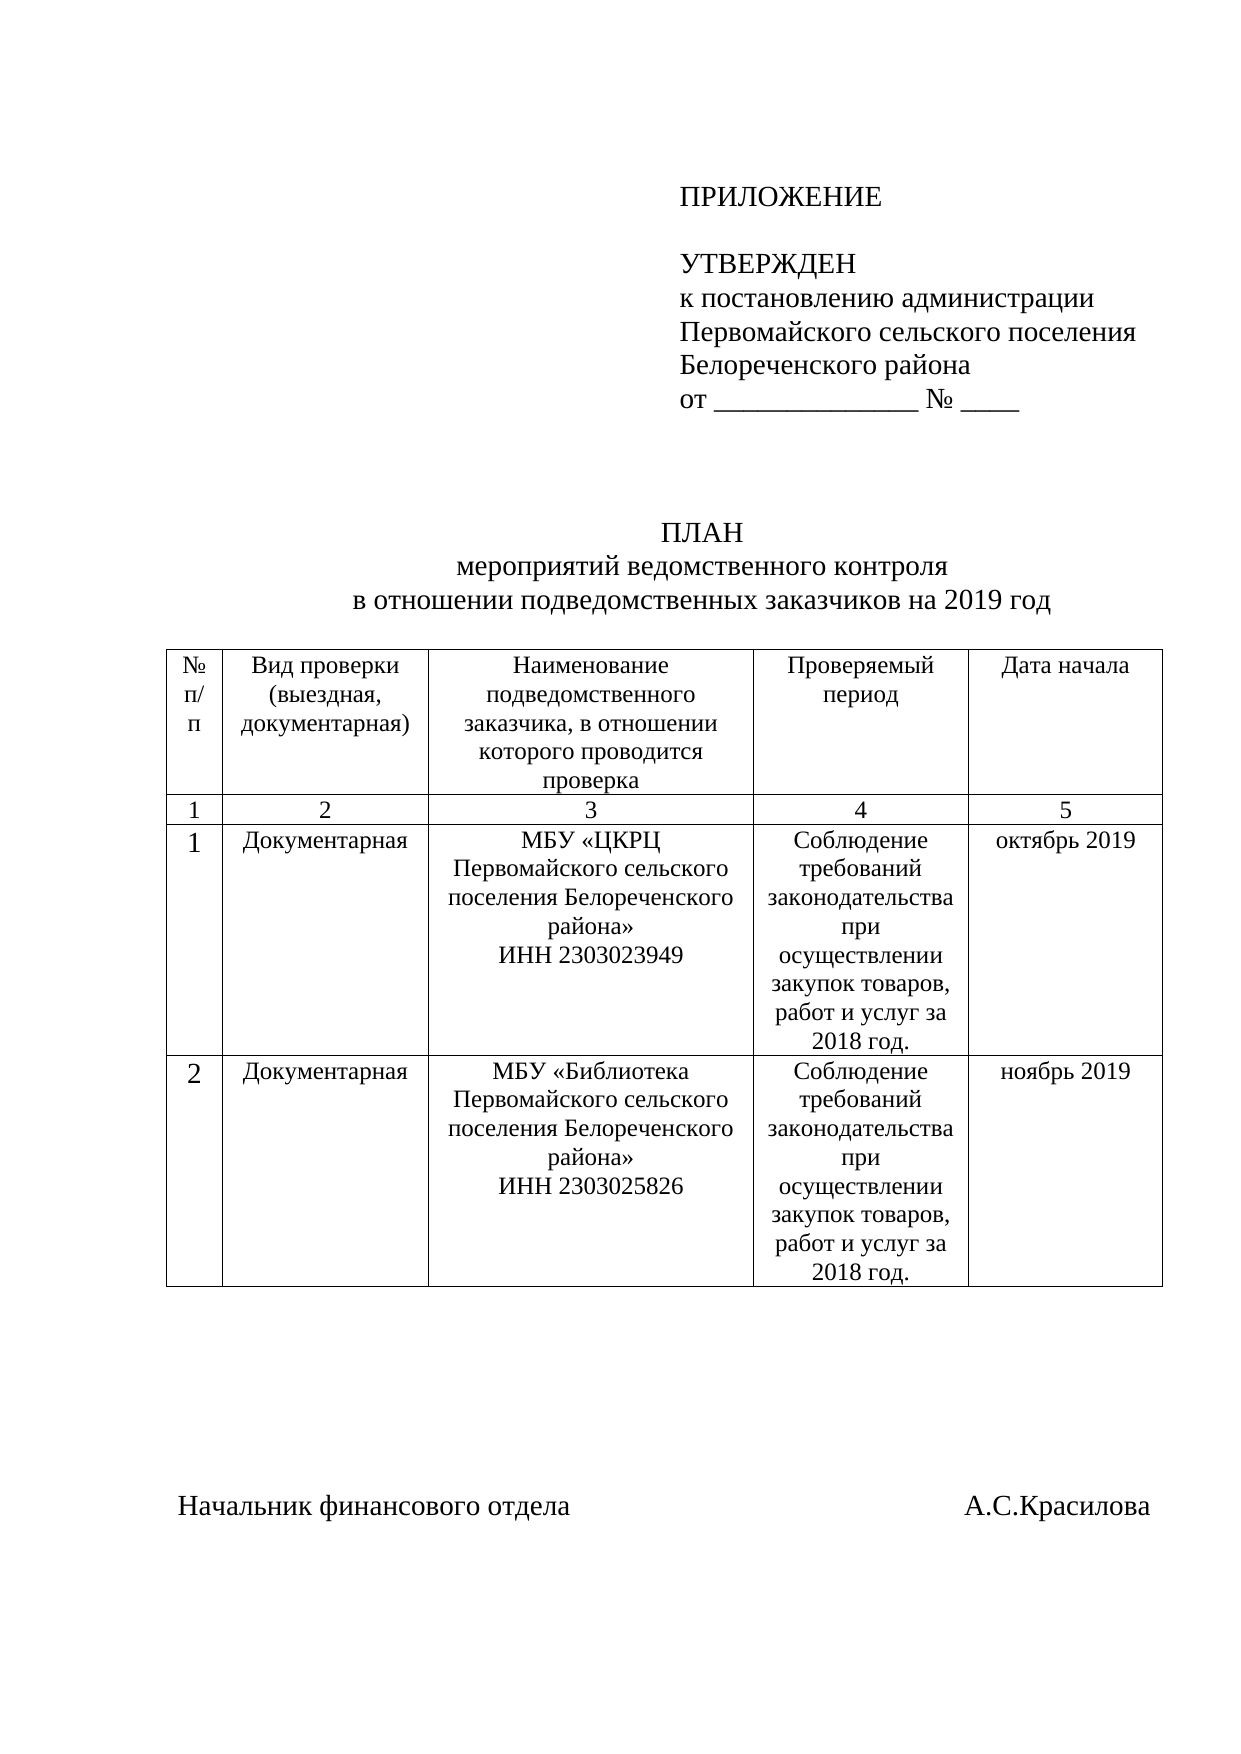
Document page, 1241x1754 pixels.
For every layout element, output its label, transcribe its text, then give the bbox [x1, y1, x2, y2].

table_cell Соблюдение требований законодательства при осуществлении закупок товаров, работ и услуг за 2018 год. [754, 1056, 968, 1286]
table_cell 2 [167, 1056, 222, 1286]
table_header № п/п [167, 650, 222, 794]
table_cell 4 [754, 795, 968, 824]
text в отношении подведомственных заказчиков на 2019 год [177, 582, 1152, 616]
table_cell МБУ «ЦКРЦ Первомайского сельского поселения Белореченского района» ИНН 2303023949 [429, 825, 753, 1055]
table_cell Документарная [223, 825, 428, 1055]
table_header Проверяемый период [754, 650, 968, 794]
table_cell Документарная [223, 1056, 428, 1286]
table_cell 3 [429, 795, 753, 824]
text ПЛАН [177, 515, 1152, 548]
text Белореченского района [177, 347, 1152, 381]
text к постановлению администрации [177, 280, 1152, 314]
table_cell 1 [167, 795, 222, 824]
table_cell октябрь 2019 [969, 825, 1162, 1055]
text Первомайского сельского поселения [177, 314, 1152, 347]
table_header Наименование подведомственного заказчика, в отношении которого проводится проверка [429, 650, 753, 794]
table_cell Соблюдение требований законодательства при осуществлении закупок товаров, работ и услуг за 2018 год. [754, 825, 968, 1055]
table_cell 2 [223, 795, 428, 824]
table_header Дата начала [969, 650, 1162, 794]
text Начальник финансового отдела А.С.Красилова [177, 1488, 1152, 1522]
table_cell ноябрь 2019 [969, 1056, 1162, 1286]
text УТВЕРЖДЕН [177, 247, 1152, 280]
table_cell 5 [969, 795, 1162, 824]
table_cell 1 [167, 825, 222, 1055]
text ПРИЛОЖЕНИЕ [177, 179, 1152, 213]
table_cell МБУ «Библиотека Первомайского сельского поселения Белореченского района» ИНН 2303025826 [429, 1056, 753, 1286]
text мероприятий ведомственного контроля [177, 548, 1152, 582]
text от ______________ № ____ [177, 381, 1152, 414]
table_header Вид проверки (выездная, документарная) [223, 650, 428, 794]
